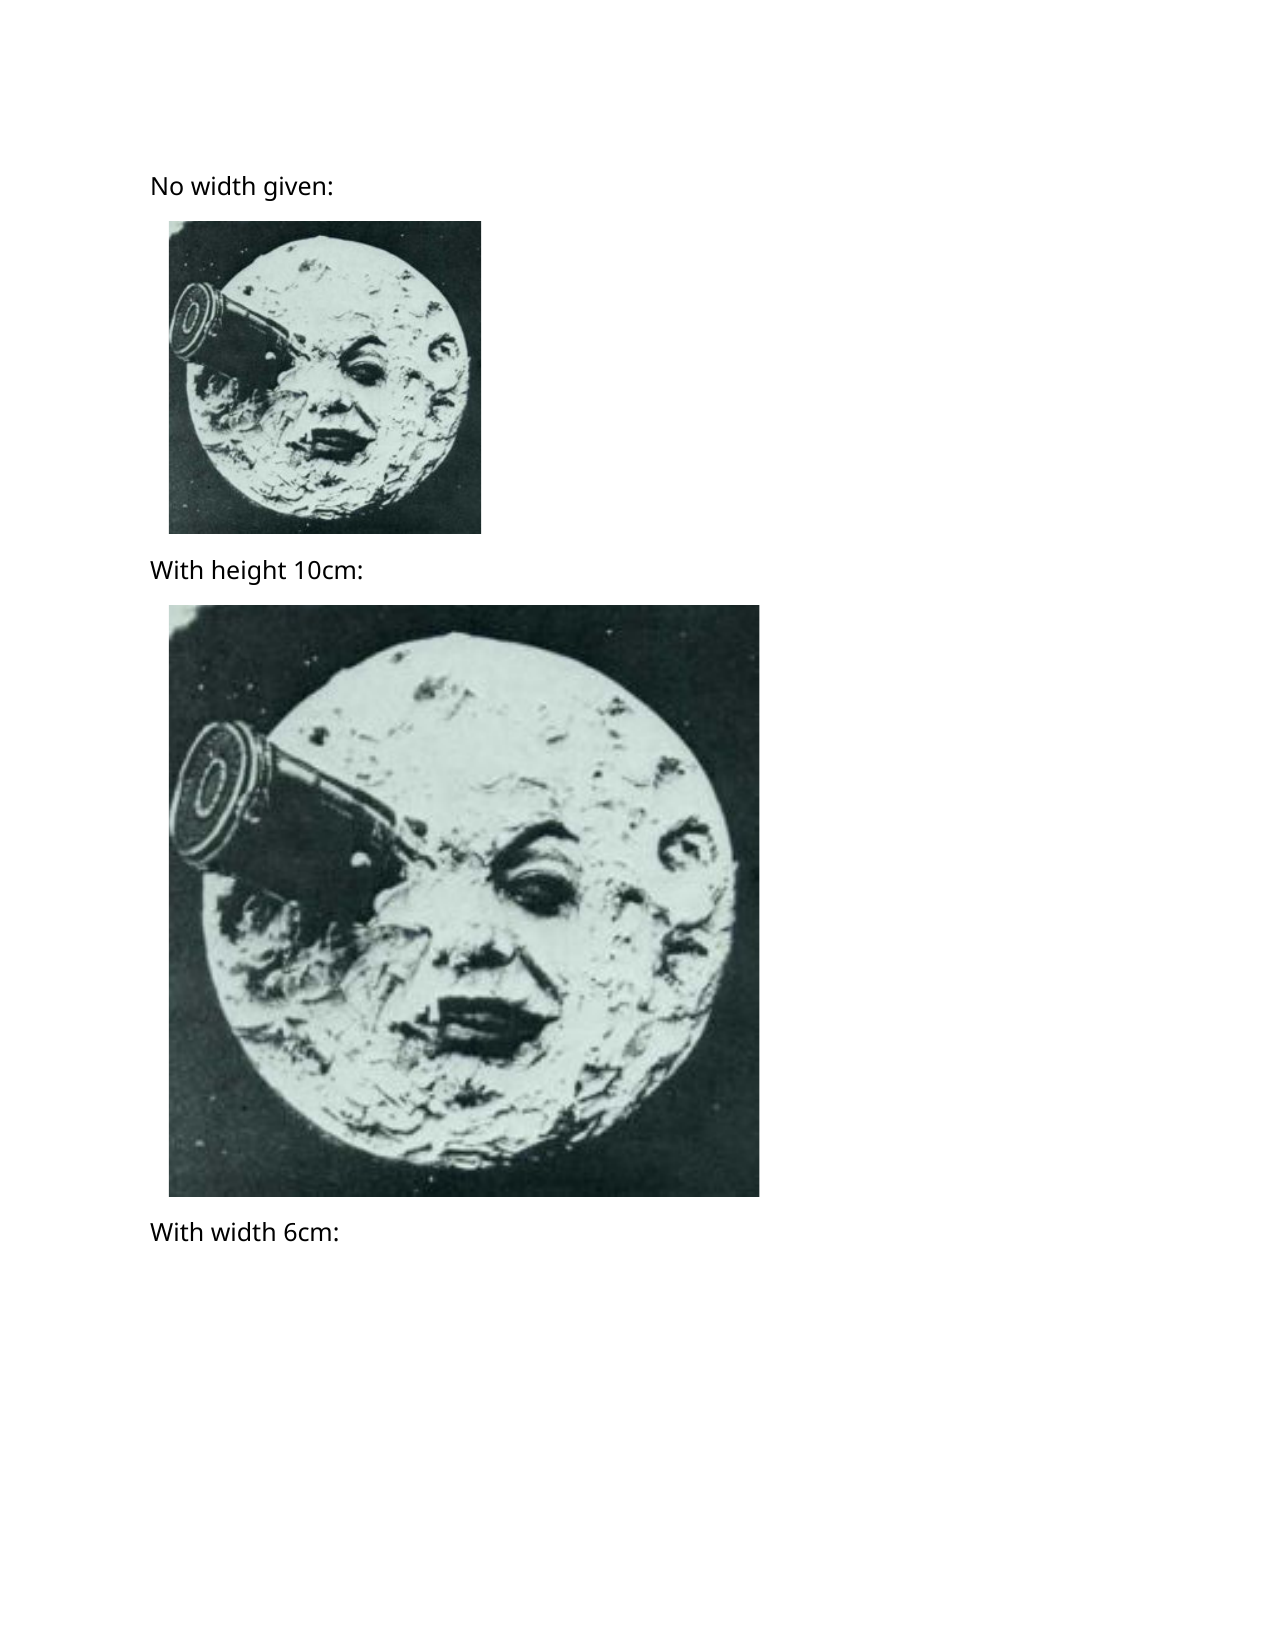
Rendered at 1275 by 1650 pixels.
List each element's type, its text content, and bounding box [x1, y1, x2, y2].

picture [168, 221, 482, 534]
text With height 10cm: [150, 553, 1125, 587]
picture [168, 605, 760, 1197]
text With width 6cm: [150, 1215, 1125, 1249]
text No width given: [150, 169, 1125, 203]
